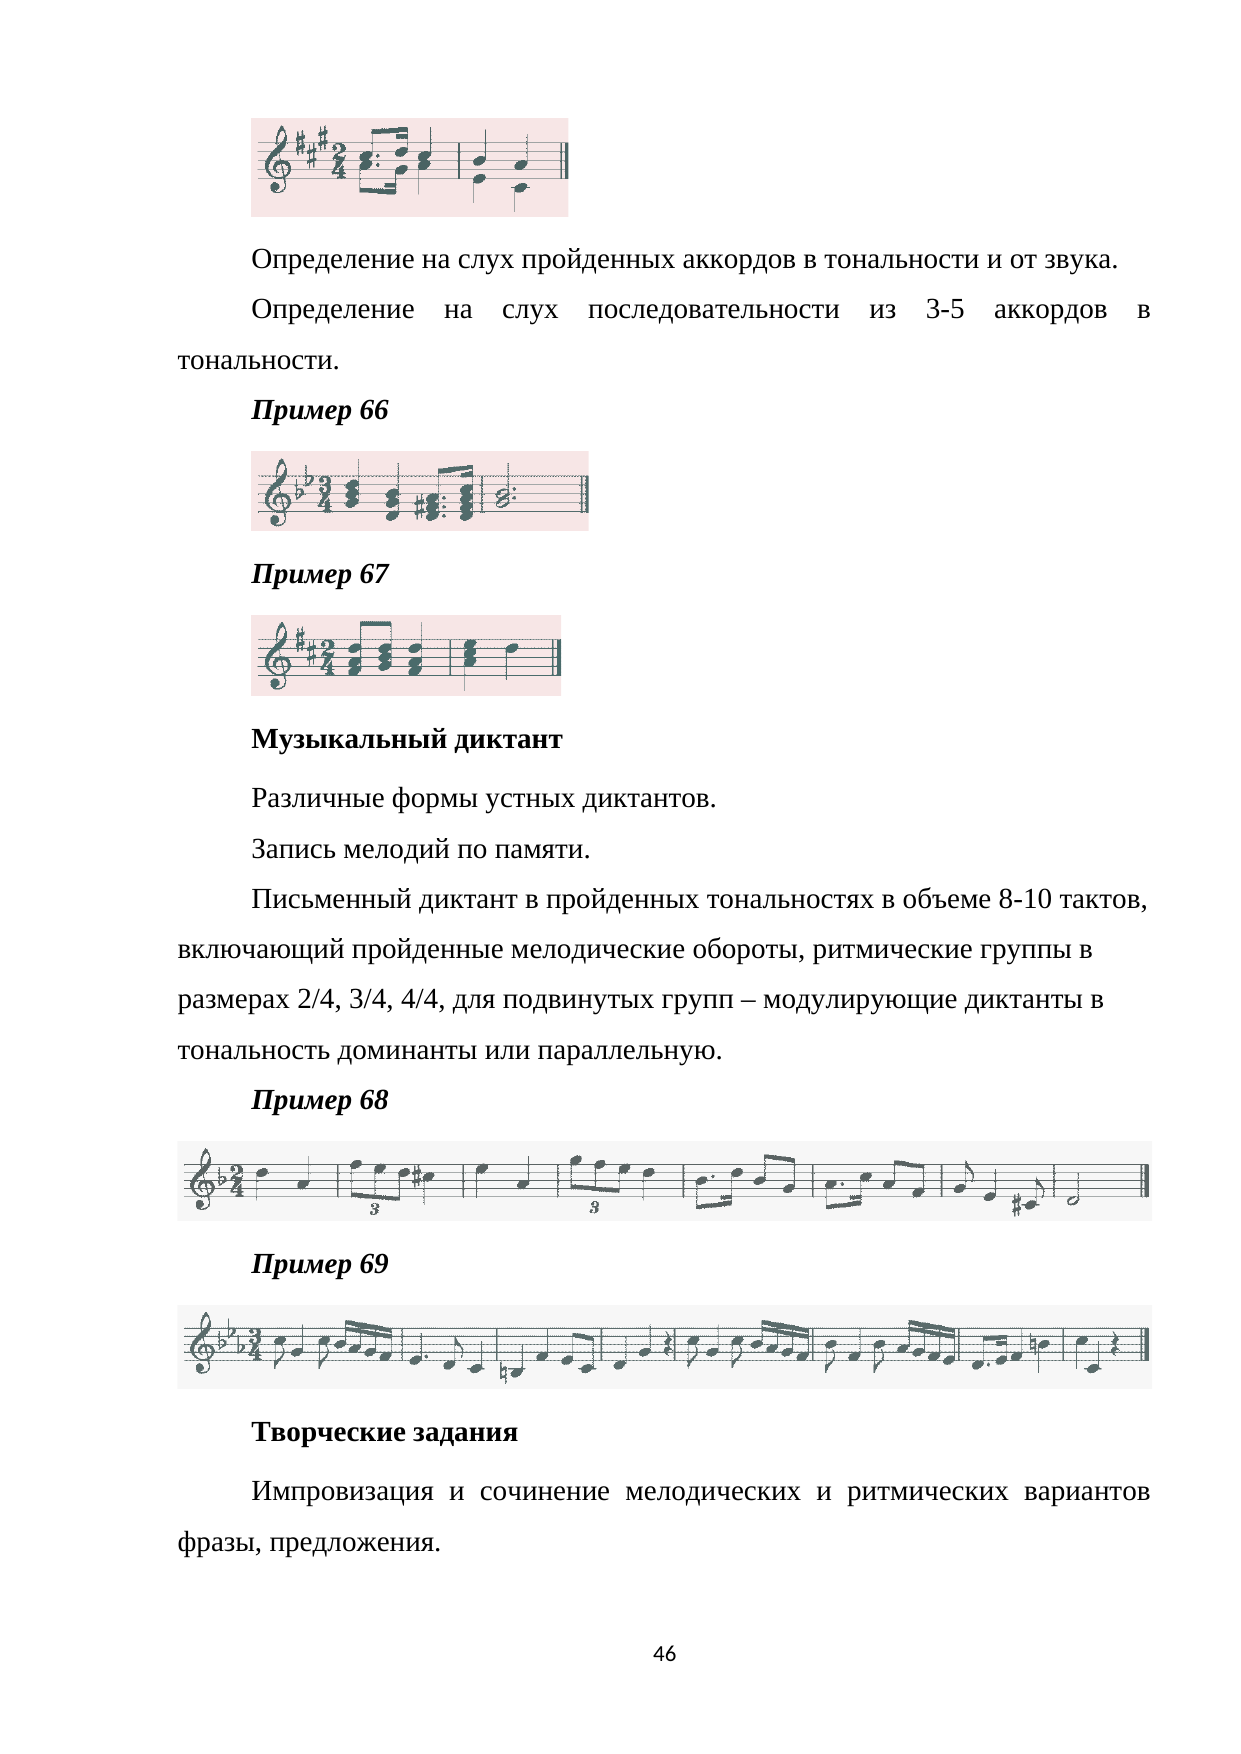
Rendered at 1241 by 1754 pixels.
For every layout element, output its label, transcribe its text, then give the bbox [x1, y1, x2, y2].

text Импровизация и сочинение мелодических и ритмических вариантов фразы, предложения. [177, 1473, 1152, 1557]
text Определение на слух последовательности из 3-5 аккордов в тональности. [177, 292, 1152, 375]
picture [177, 1141, 1153, 1221]
text Различные формы устных диктантов. [177, 780, 1152, 814]
text Пример 66 [177, 392, 1152, 426]
text Запись мелодий по памяти. [177, 831, 1152, 864]
text Пример 67 [177, 556, 1152, 589]
text Определение на слух пройденных аккордов в тональности и от звука. [177, 241, 1152, 275]
text Музыкальный диктант [177, 721, 1152, 754]
text Пример 69 [177, 1246, 1152, 1279]
text Письменный диктант в пройденных тональностях в объеме 8-10 тактов, включающий пройденные мелодические обороты, ритмические группы в размерах 2/4, 3/4, 4/4, для подвинутых групп – модулирующие диктанты в тональность доминанты или параллельную. [177, 881, 1152, 1066]
picture [177, 1305, 1153, 1389]
picture [251, 615, 562, 696]
text Творческие задания [177, 1414, 1152, 1448]
picture [251, 451, 589, 531]
text Пример 68 [177, 1082, 1152, 1116]
picture [251, 118, 569, 217]
